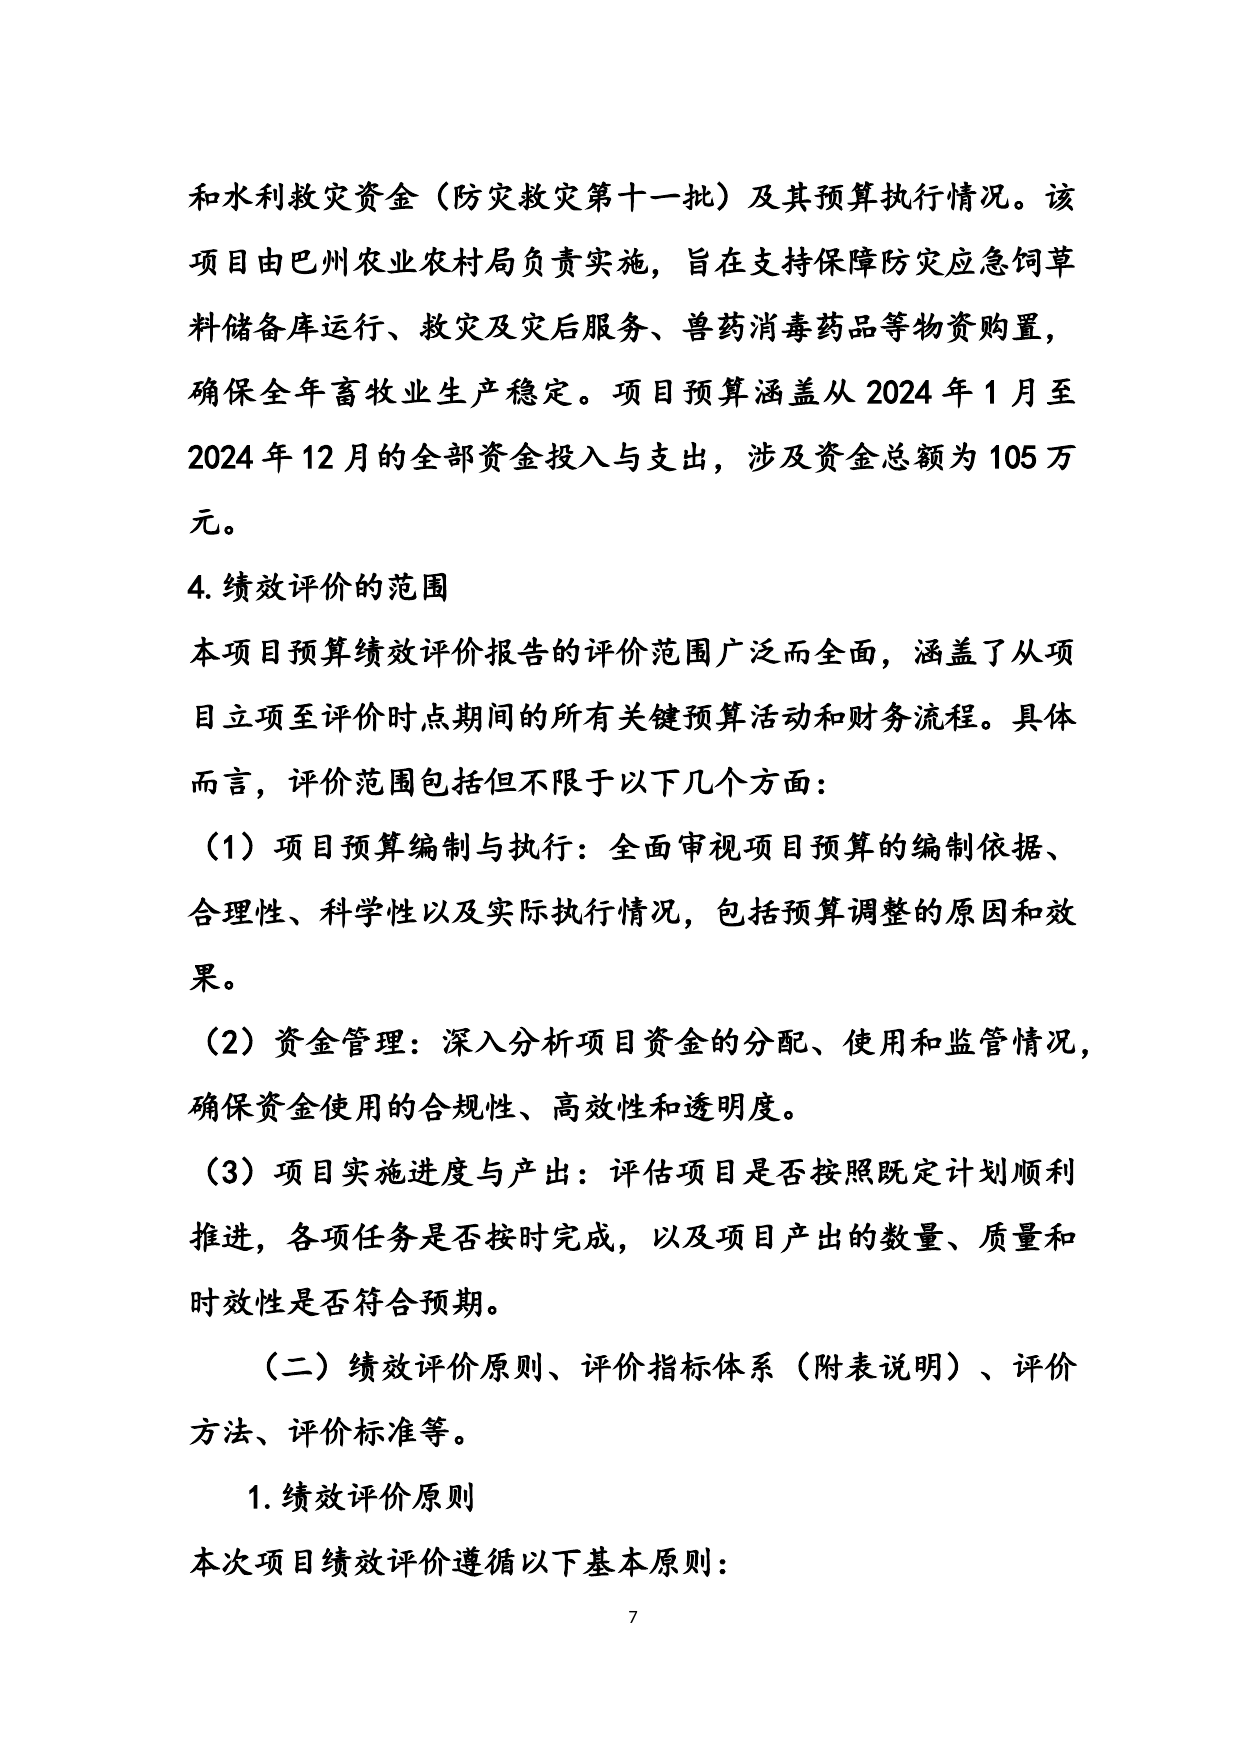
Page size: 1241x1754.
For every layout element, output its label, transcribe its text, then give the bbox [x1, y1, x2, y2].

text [187, 1462, 1078, 1592]
text （二）绩效评价原则、评价指标体系（附表说明）、评价方法、评价标准等。 [187, 1332, 1078, 1462]
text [187, 162, 1078, 1332]
